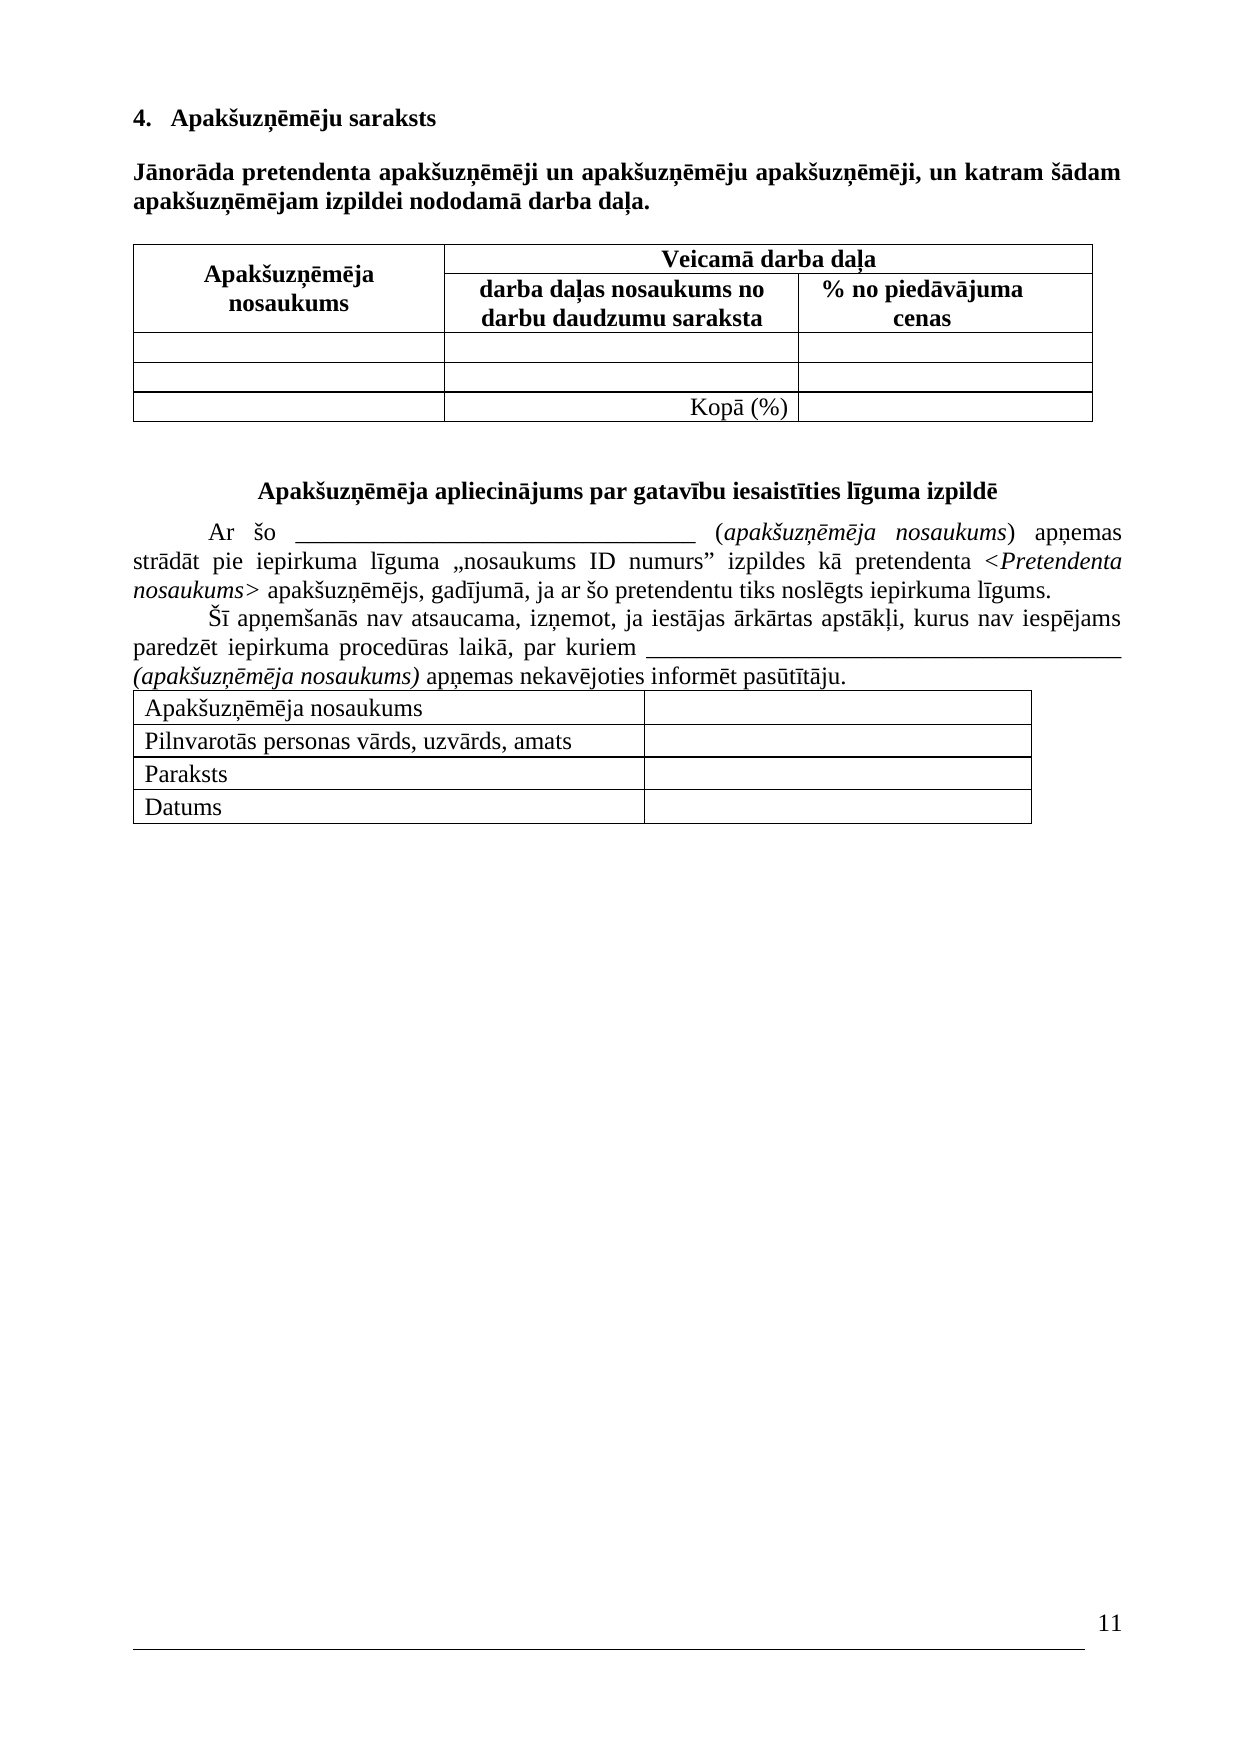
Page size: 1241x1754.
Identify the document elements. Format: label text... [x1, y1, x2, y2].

table_cell Paraksts [134, 758, 644, 789]
table_cell [134, 393, 444, 421]
list Apakšuzņēmēju saraksts [133, 103, 1122, 132]
table_cell % no piedāvājuma cenas [799, 274, 1092, 332]
table_cell Pilnvarotās personas vārds, uzvārds, amats [134, 725, 644, 756]
table_cell [799, 363, 1092, 391]
table_cell [645, 725, 1031, 756]
table_header Apakšuzņēmēja nosaukums [134, 245, 444, 332]
table_header Veicamā darba daļa [445, 245, 1092, 273]
table_cell [134, 363, 444, 391]
table_cell [799, 333, 1092, 362]
table_cell [134, 333, 444, 362]
table_cell Datums [134, 790, 644, 823]
text Jānorāda pretendenta apakšuzņēmēji un apakšuzņēmēju apakšuzņēmēji, un katram šādam apakšuzņēmējam izpildei nododamā darba daļa. [133, 157, 1122, 215]
table_cell [645, 790, 1031, 823]
table_header Apakšuzņēmēja nosaukums [134, 691, 644, 723]
table_cell darba daļas nosaukums no darbu daudzumu saraksta [445, 274, 798, 332]
table_cell [645, 758, 1031, 789]
table_cell [799, 393, 1092, 421]
text Apakšuzņēmēja apliecinājums par gatavību iesaistīties līguma izpildē [133, 476, 1122, 505]
table_header [645, 691, 1031, 723]
table_cell [445, 363, 798, 391]
text Šī apņemšanās nav atsaucama, izņemot, ja iestājas ārkārtas apstākļi, kurus nav iespējams paredzēt iepirkuma procedūras laikā, par kuriem ______________________________________ (apakšuzņēmēja nosaukums) apņemas nekavējoties informēt pasūtītāju. [133, 603, 1122, 690]
table_cell [445, 333, 798, 362]
table_cell Kopā (%) [445, 393, 798, 421]
text Ar šo ________________________________ (apakšuzņēmēja nosaukums) apņemas strādāt pie iepirkuma līguma „nosaukums ID numurs” izpildes kā pretendenta <Pretendenta nosaukums> apakšuzņēmējs, gadījumā, ja ar šo pretendentu tiks noslēgts iepirkuma līgums. [133, 517, 1122, 603]
